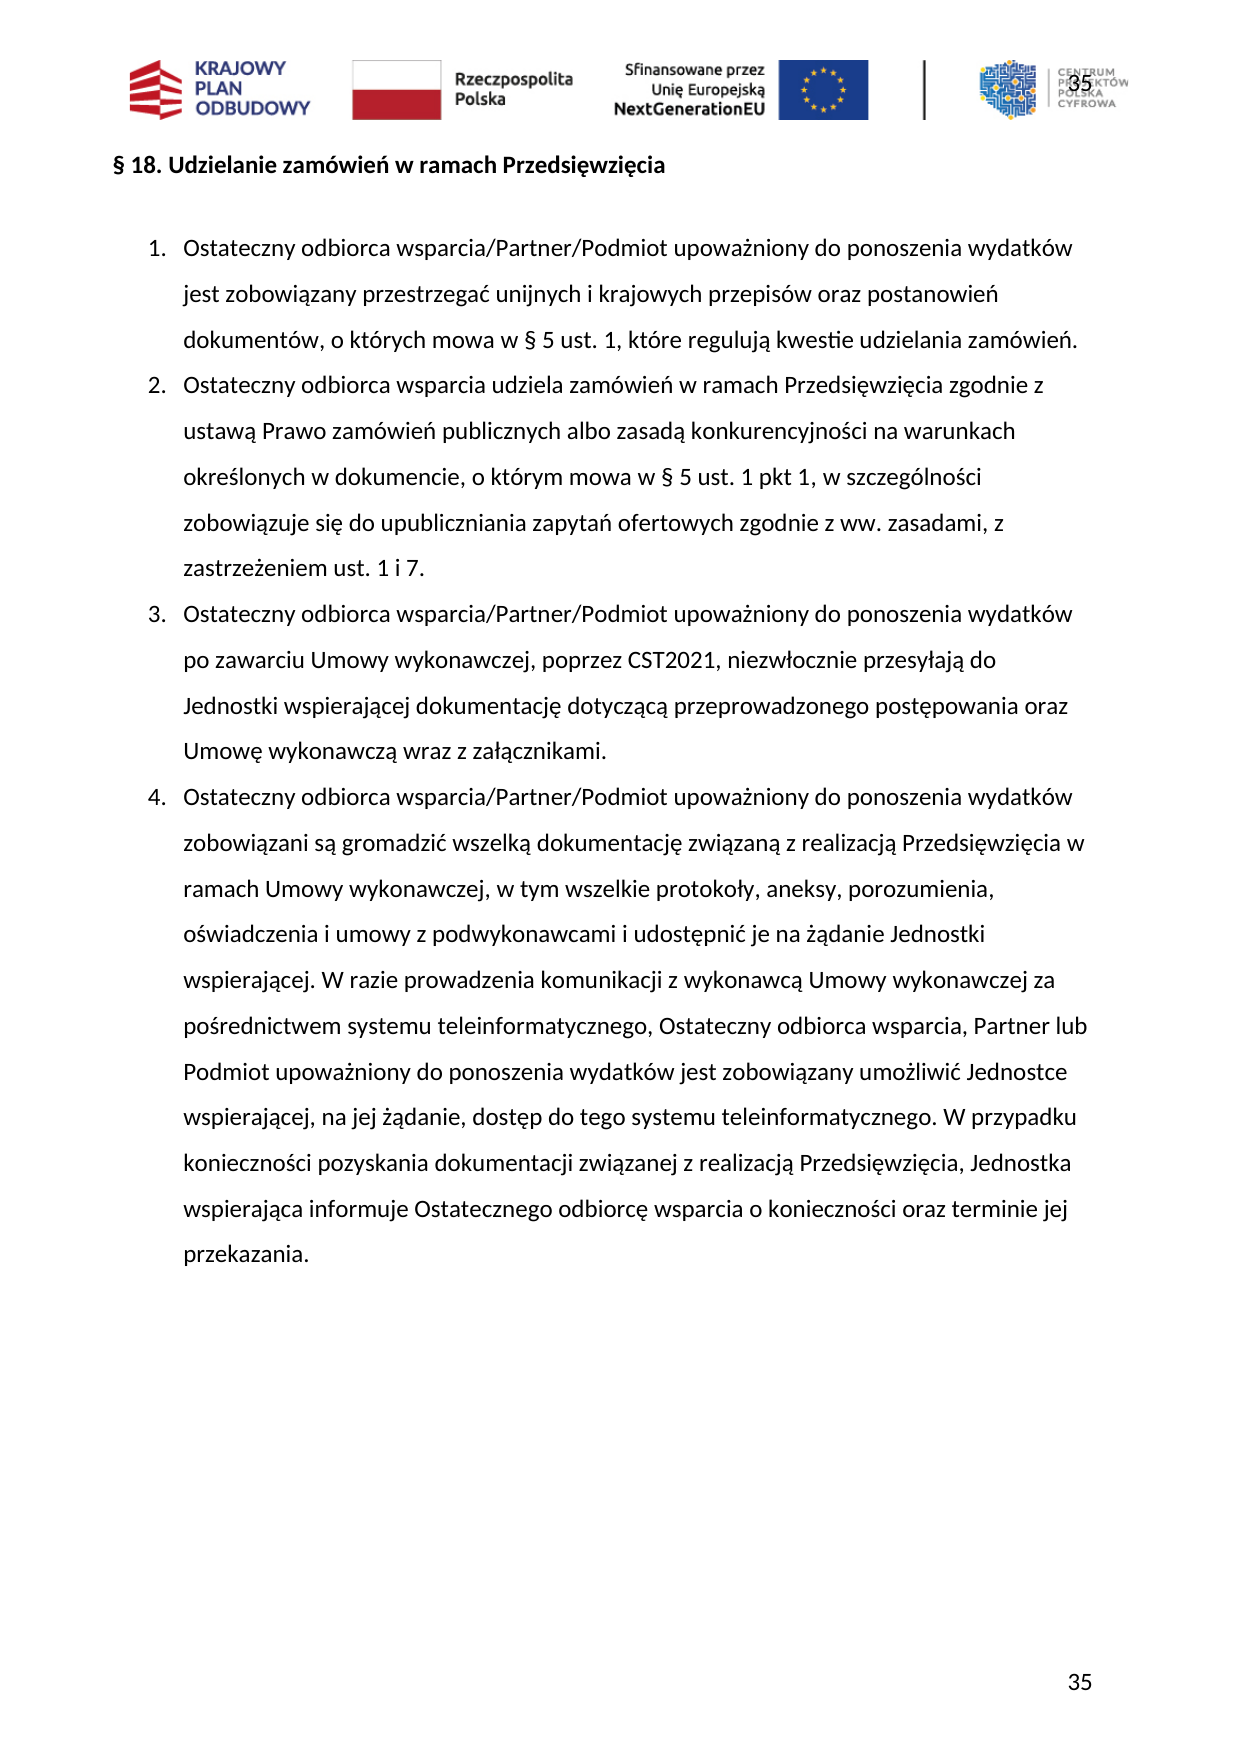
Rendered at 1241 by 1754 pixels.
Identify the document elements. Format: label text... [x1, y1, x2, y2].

picture [129, 60, 1129, 120]
list Ostateczny odbiorca wsparcia udziela zamówień w ramach Przedsięwzięcia zgodnie z ustawą Prawo zamówień publicznych albo zasadą konkurencyjności na warunkach określonych w dokumencie, o którym mowa w § 5 ust. 1 pkt 1, w szczególności zobowiązuje się do upubliczniania zapytań ofertowych zgodnie z ww. zasadami, z zastrzeżeniem ust. 1 i 7. [148, 370, 1092, 583]
list Ostateczny odbiorca wsparcia/Partner/Podmiot upoważniony do ponoszenia wydatków po zawarciu Umowy wykonawczej, poprzez CST2021, niezwłocznie przesyłają do Jednostki wspierającej dokumentację dotyczącą przeprowadzonego postępowania oraz Umowę wykonawczą wraz z załącznikami. [148, 598, 1092, 766]
subtitle § 18. Udzielanie zamówień w ramach Przedsięwzięcia [112, 149, 1092, 180]
list Ostateczny odbiorca wsparcia/Partner/Podmiot upoważniony do ponoszenia wydatków jest zobowiązany przestrzegać unijnych i krajowych przepisów oraz postanowień dokumentów, o których mowa w § 5 ust. 1, które regulują kwestie udzielania zamówień. [148, 232, 1092, 354]
list Ostateczny odbiorca wsparcia/Partner/Podmiot upoważniony do ponoszenia wydatków zobowiązani są gromadzić wszelką dokumentację związaną z realizacją Przedsięwzięcia w ramach Umowy wykonawczej, w tym wszelkie protokoły, aneksy, porozumienia, oświadczenia i umowy z podwykonawcami i udostępnić je na żądanie Jednostki wspierającej. W razie prowadzenia komunikacji z wykonawcą Umowy wykonawczej za pośrednictwem systemu teleinformatycznego, Ostateczny odbiorca wsparcia, Partner lub Podmiot upoważniony do ponoszenia wydatków jest zobowiązany umożliwić Jednostce wspierającej, na jej żądanie, dostęp do tego systemu teleinformatycznego. W przypadku konieczności pozyskania dokumentacji związanej z realizacją Przedsięwzięcia, Jednostka wspierająca informuje Ostatecznego odbiorcę wsparcia o konieczności oraz terminie jej przekazania. [148, 781, 1092, 1269]
